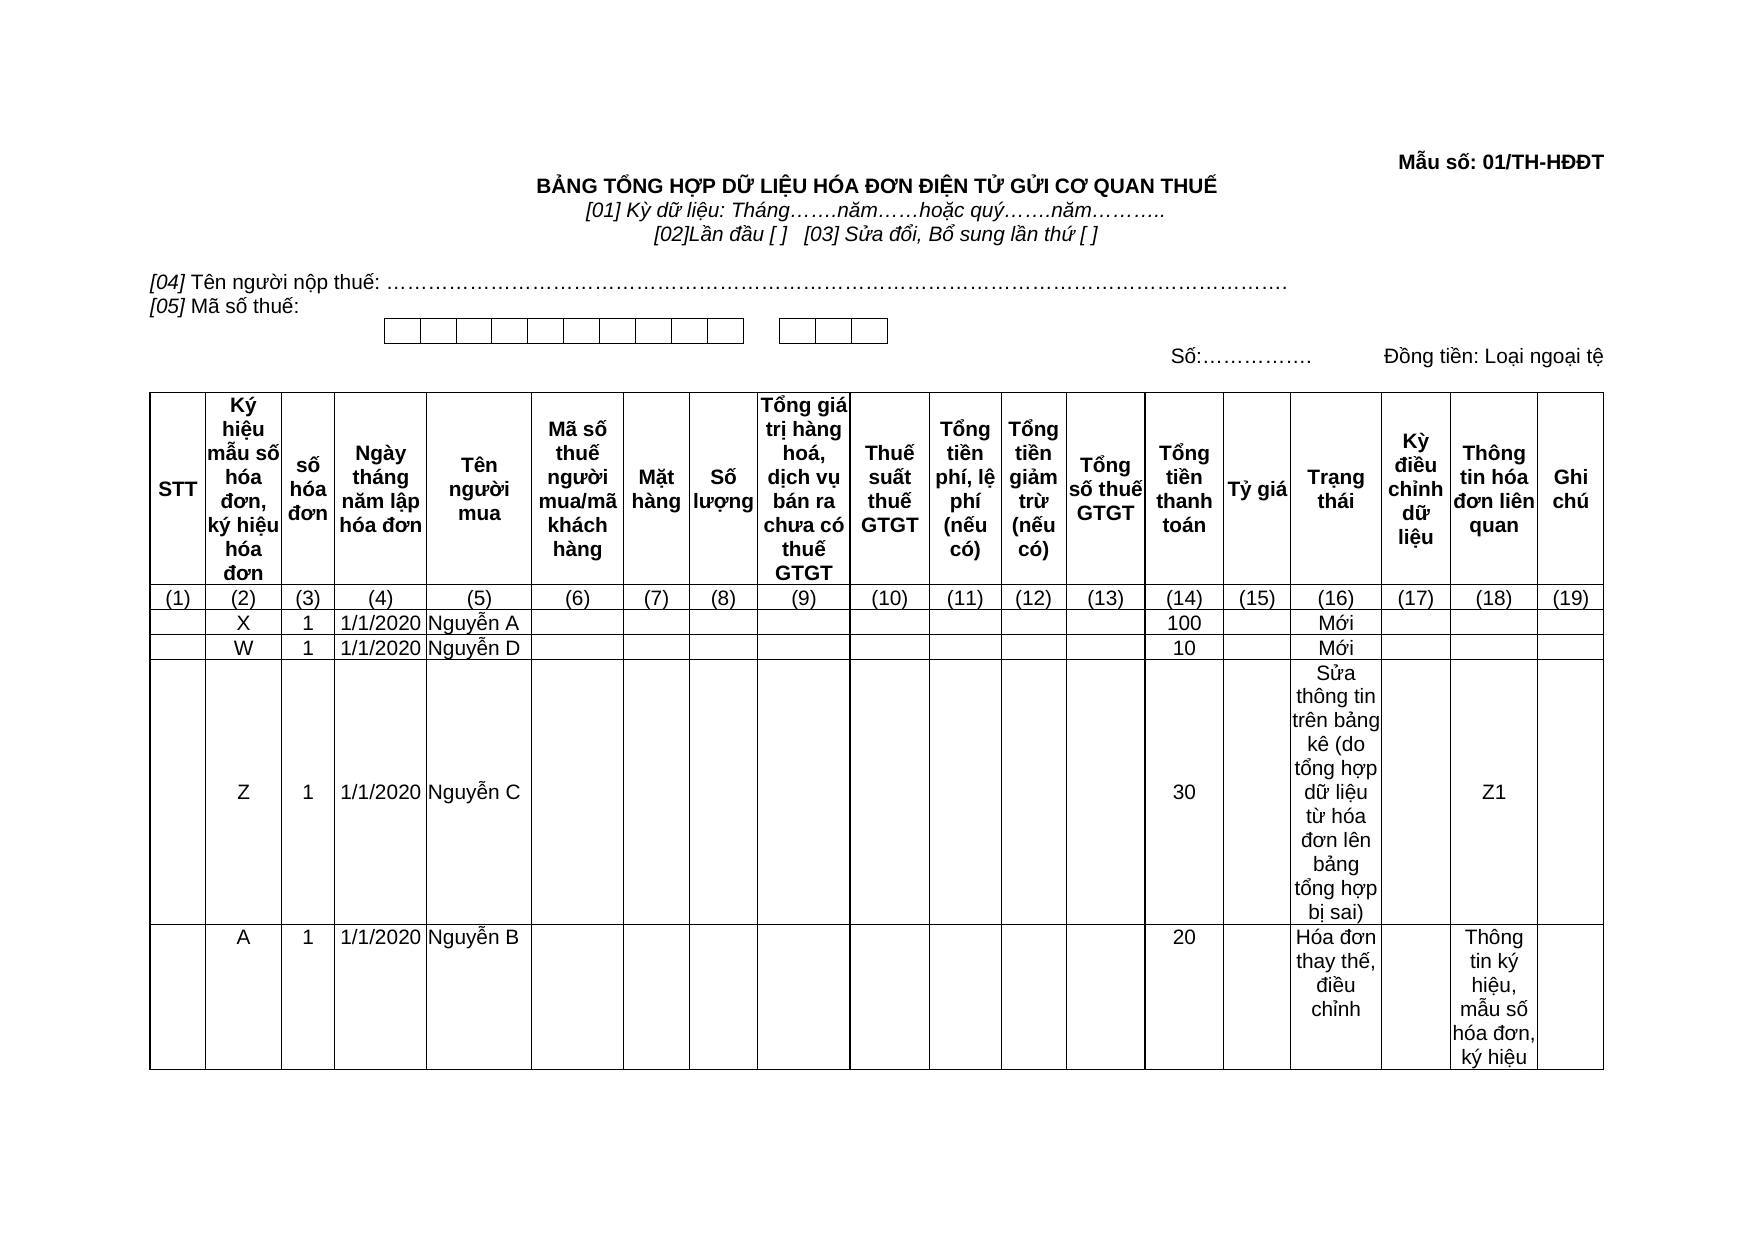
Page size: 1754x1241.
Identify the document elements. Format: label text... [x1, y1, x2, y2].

table_cell Nguyễn B [427, 925, 531, 1069]
table_header Thông tin hóa đơn liên quan [1451, 393, 1537, 584]
table_cell 1/1/2020 [335, 925, 426, 1069]
table_cell W [206, 635, 281, 659]
table_cell [624, 925, 689, 1069]
table_cell (7) [624, 585, 689, 609]
text [05] Mã số thuế: [150, 294, 1604, 318]
table_header [492, 319, 527, 343]
table_cell 1 [282, 610, 334, 634]
table_cell [1451, 635, 1537, 659]
table_header Tỷ giá [1224, 393, 1290, 584]
table_cell [1002, 660, 1066, 924]
table_header [528, 319, 563, 343]
table_cell (8) [690, 585, 757, 609]
table_header Tổng tiền phí, lệ phí (nếu có) [930, 393, 1001, 584]
table_header Trạng thái [1291, 393, 1381, 584]
table_header số hóa đơn [282, 393, 334, 584]
table_cell Mới [1291, 635, 1381, 659]
table_cell 1 [282, 925, 334, 1069]
text Số:……………. Đồng tiền: Loại ngoại tệ [150, 344, 1604, 368]
table_cell [151, 635, 205, 659]
table_header [421, 319, 456, 343]
table_cell [690, 635, 757, 659]
table_header STT [151, 393, 205, 584]
table_cell [151, 660, 205, 924]
table_header Ghi chú [1538, 393, 1603, 584]
table_cell (11) [930, 585, 1001, 609]
table_cell [1224, 610, 1290, 634]
table_cell Nguyễn A [427, 610, 531, 634]
table_cell [690, 660, 757, 924]
table_cell 1/1/2020 [335, 610, 426, 634]
table_cell 1/1/2020 [335, 635, 426, 659]
table_cell [930, 925, 1001, 1069]
table_cell [1382, 925, 1450, 1069]
table_header [636, 319, 671, 343]
table_cell (14) [1146, 585, 1223, 609]
table_header Thuế suất thuế GTGT [851, 393, 929, 584]
table_cell 1 [282, 635, 334, 659]
table_cell [851, 610, 929, 634]
table_cell 100 [1146, 610, 1223, 634]
table_cell (15) [1224, 585, 1290, 609]
table_cell [930, 635, 1001, 659]
table_cell [532, 635, 623, 659]
table_cell [851, 635, 929, 659]
table_header Ngày tháng năm lập hóa đơn [335, 393, 426, 584]
table_cell (18) [1451, 585, 1537, 609]
table_cell Nguyễn C [427, 660, 531, 924]
table_cell [1382, 610, 1450, 634]
table_header [564, 319, 599, 343]
table_header Tên người mua [427, 393, 531, 584]
table_cell [1002, 925, 1066, 1069]
table_header Tổng tiền giảm trừ (nếu có) [1002, 393, 1066, 584]
table_cell [532, 660, 623, 924]
table_cell (12) [1002, 585, 1066, 609]
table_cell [1451, 925, 1537, 1069]
table_cell (13) [1067, 585, 1144, 609]
table_cell [758, 660, 849, 924]
table_cell [624, 660, 689, 924]
table_cell [758, 925, 849, 1069]
table_header Tổng tiền thanh toán [1146, 393, 1223, 584]
table_cell (4) [335, 585, 426, 609]
table_cell (19) [1538, 585, 1603, 609]
text [01] Kỳ dữ liệu: Tháng…….năm……hoặc quý…….năm……….. [150, 198, 1604, 222]
table_cell [851, 925, 929, 1069]
table_header [708, 319, 743, 343]
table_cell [1291, 925, 1381, 1069]
table_cell [1224, 925, 1290, 1069]
table_cell X [206, 610, 281, 634]
table_header Mã số thuế người mua/mã khách hàng [532, 393, 623, 584]
table_cell [1382, 660, 1450, 924]
table_cell [851, 660, 929, 924]
table_cell 1 [282, 660, 334, 924]
table_cell (2) [206, 585, 281, 609]
table_cell Sửa thông tin trên bảng kê (do tổng hợp dữ liệu từ hóa đơn lên bảng tổng hợp bị sai) [1291, 660, 1381, 924]
table_cell [1538, 925, 1603, 1069]
text [02]Lần đầu [ ] [03] Sửa đổi, Bổ sung lần thứ [ ] [150, 222, 1604, 246]
table_header [744, 318, 779, 343]
table_cell [1067, 610, 1144, 634]
table_header [780, 319, 815, 343]
table_cell [690, 925, 757, 1069]
table_cell [1067, 925, 1144, 1069]
table_header Tổng số thuế GTGT [1067, 393, 1144, 584]
table_header Ký hiệu mẫu số hóa đơn, ký hiệu hóa đơn [206, 393, 281, 584]
table_cell Nguyễn D [427, 635, 531, 659]
table_cell [151, 925, 205, 1069]
table_cell [690, 610, 757, 634]
table_cell (6) [532, 585, 623, 609]
table_cell (17) [1382, 585, 1450, 609]
table_header Mặt hàng [624, 393, 689, 584]
table_header [457, 319, 491, 343]
table_header [672, 319, 707, 343]
table_cell [1538, 610, 1603, 634]
table_cell (9) [758, 585, 849, 609]
table_cell [1538, 635, 1603, 659]
table_cell (3) [282, 585, 334, 609]
table_header [385, 319, 420, 343]
text BẢNG TỔNG HỢP DỮ LIỆU HÓA ĐƠN ĐIỆN TỬ GỬI CƠ QUAN THUẾ [150, 174, 1604, 198]
table_header [852, 319, 887, 343]
table_cell [1451, 610, 1537, 634]
table_cell [930, 610, 1001, 634]
table_cell 30 [1146, 660, 1223, 924]
table_header [600, 319, 635, 343]
table_cell Z1 [1451, 660, 1537, 924]
table_header [816, 319, 851, 343]
table_header Tổng giá trị hàng hoá, dịch vụ bán ra chưa có thuế GTGT [758, 393, 849, 584]
table_cell [532, 610, 623, 634]
table_cell (5) [427, 585, 531, 609]
table_cell (16) [1291, 585, 1381, 609]
table_cell [151, 610, 205, 634]
table_cell A [206, 925, 281, 1069]
table_cell [624, 635, 689, 659]
text [04] Tên người nộp thuế: …………………………………………………………………………………………………………………. [150, 270, 1604, 294]
table_cell [1382, 635, 1450, 659]
table_cell [1538, 660, 1603, 924]
table_header Số lượng [690, 393, 757, 584]
table_cell Mới [1291, 610, 1381, 634]
table_cell Z [206, 660, 281, 924]
table_cell [1002, 635, 1066, 659]
table_cell [1224, 635, 1290, 659]
table_cell (10) [851, 585, 929, 609]
table_header Kỳ điều chỉnh dữ liệu [1382, 393, 1450, 584]
table_cell [1002, 610, 1066, 634]
table_cell (1) [151, 585, 205, 609]
text Mẫu số: 01/TH-HĐĐT [150, 150, 1604, 174]
table_cell [758, 635, 849, 659]
table_cell [532, 925, 623, 1069]
table_cell 10 [1146, 635, 1223, 659]
table_cell 20 [1146, 925, 1223, 1069]
table_cell [930, 660, 1001, 924]
table_cell [1067, 660, 1144, 924]
table_cell [758, 610, 849, 634]
table_cell [624, 610, 689, 634]
table_cell [1067, 635, 1144, 659]
table_cell 1/1/2020 [335, 660, 426, 924]
table_cell [1224, 660, 1290, 924]
